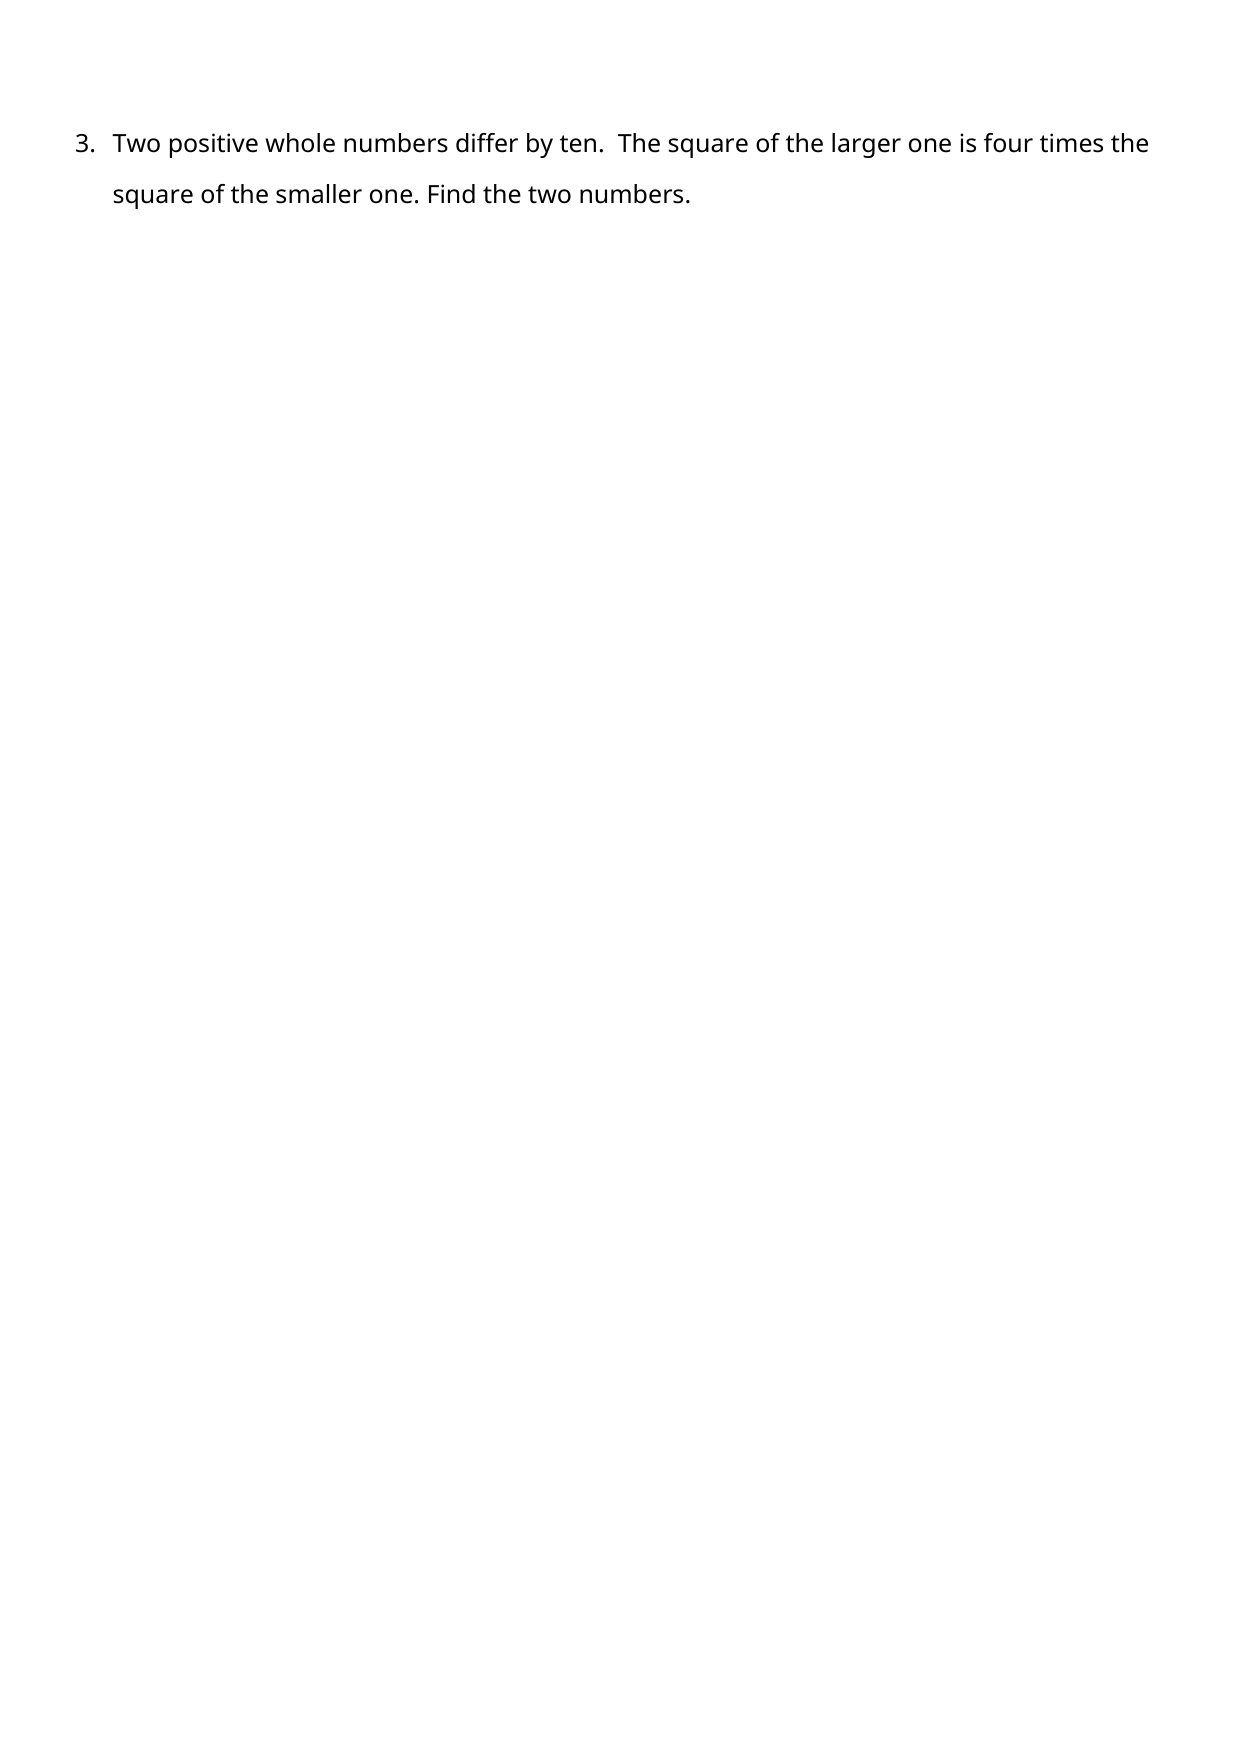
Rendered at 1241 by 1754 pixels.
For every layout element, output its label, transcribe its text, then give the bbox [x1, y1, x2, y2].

list Two positive whole numbers differ by ten. The square of the larger one is four times the square of the smaller one. Find the two numbers. [75, 126, 1165, 211]
